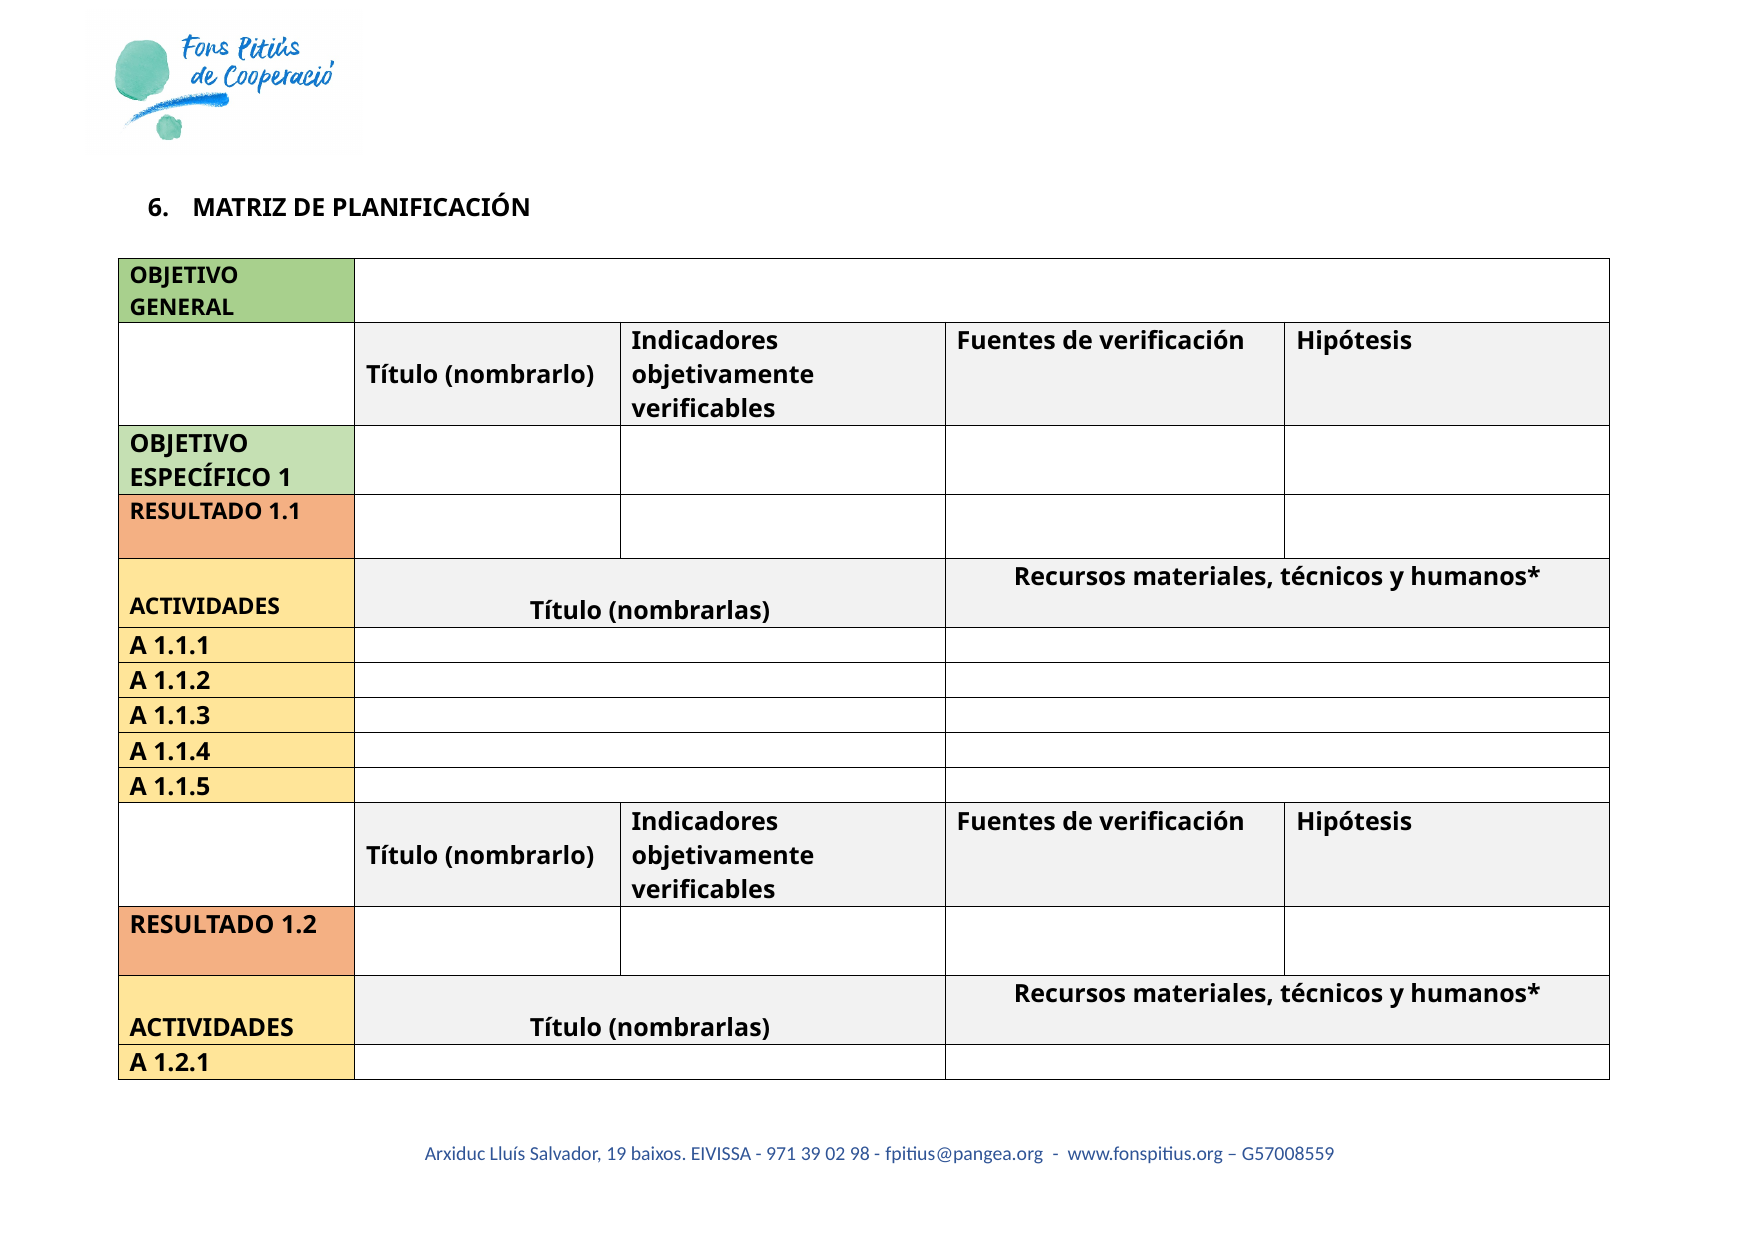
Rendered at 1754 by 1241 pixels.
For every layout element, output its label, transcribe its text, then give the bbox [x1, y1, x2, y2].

table_cell Recursos materiales, técnicos y humanos* [946, 976, 1609, 1044]
picture [85, 9, 364, 155]
table_cell A 1.1.1 [119, 628, 354, 662]
table_cell A 1.2.1 [119, 1045, 354, 1079]
table_cell Indicadores objetivamente verificables [621, 323, 945, 425]
table_cell [119, 803, 354, 906]
table_cell [355, 426, 620, 494]
table_cell [621, 426, 945, 494]
table_cell ACTIVIDADES [119, 559, 354, 627]
table_cell Hipótesis [1285, 323, 1609, 425]
table_cell [355, 768, 945, 802]
table_cell [946, 663, 1609, 697]
table_cell RESULTADO 1.1 [119, 495, 354, 558]
list MATRIZ DE PLANIFICACIÓN [148, 190, 1606, 224]
table_cell OBJETIVO ESPECÍFICO 1 [119, 426, 354, 494]
table_cell Título (nombrarlo) [355, 323, 620, 425]
table_cell Indicadores objetivamente verificables [621, 803, 945, 906]
table_cell [355, 733, 945, 767]
table_cell ACTIVIDADES [119, 976, 354, 1044]
table_cell Fuentes de verificación [946, 803, 1284, 906]
table_cell [1285, 495, 1609, 558]
table_cell [355, 663, 945, 697]
table_cell A 1.1.4 [119, 733, 354, 767]
table_cell A 1.1.5 [119, 768, 354, 802]
table_cell [355, 1045, 945, 1079]
table_cell [946, 907, 1284, 975]
table_cell [355, 495, 620, 558]
table_cell [946, 495, 1284, 558]
table_cell Título (nombrarlo) [355, 803, 620, 906]
table_cell Título (nombrarlas) [355, 559, 945, 627]
table_cell A 1.1.3 [119, 698, 354, 732]
table_cell [946, 628, 1609, 662]
table_cell [621, 907, 945, 975]
table_cell [355, 698, 945, 732]
table_cell [119, 323, 354, 425]
table_cell [946, 698, 1609, 732]
table_cell [621, 495, 945, 558]
table_cell [355, 907, 620, 975]
table_cell Fuentes de verificación [946, 323, 1284, 425]
table_cell [946, 426, 1284, 494]
table_cell [946, 733, 1609, 767]
table_cell [1285, 426, 1609, 494]
table_cell [355, 628, 945, 662]
table_cell Título (nombrarlas) [355, 976, 945, 1044]
table_cell A 1.1.2 [119, 663, 354, 697]
table_cell [946, 1045, 1609, 1079]
table_cell [1285, 907, 1609, 975]
table_cell RESULTADO 1.2 [119, 907, 354, 975]
table_header [355, 259, 1609, 322]
table_header OBJETIVO GENERAL [119, 259, 354, 322]
table_cell Hipótesis [1285, 803, 1609, 906]
table_cell Recursos materiales, técnicos y humanos* [946, 559, 1609, 627]
table_cell [946, 768, 1609, 802]
